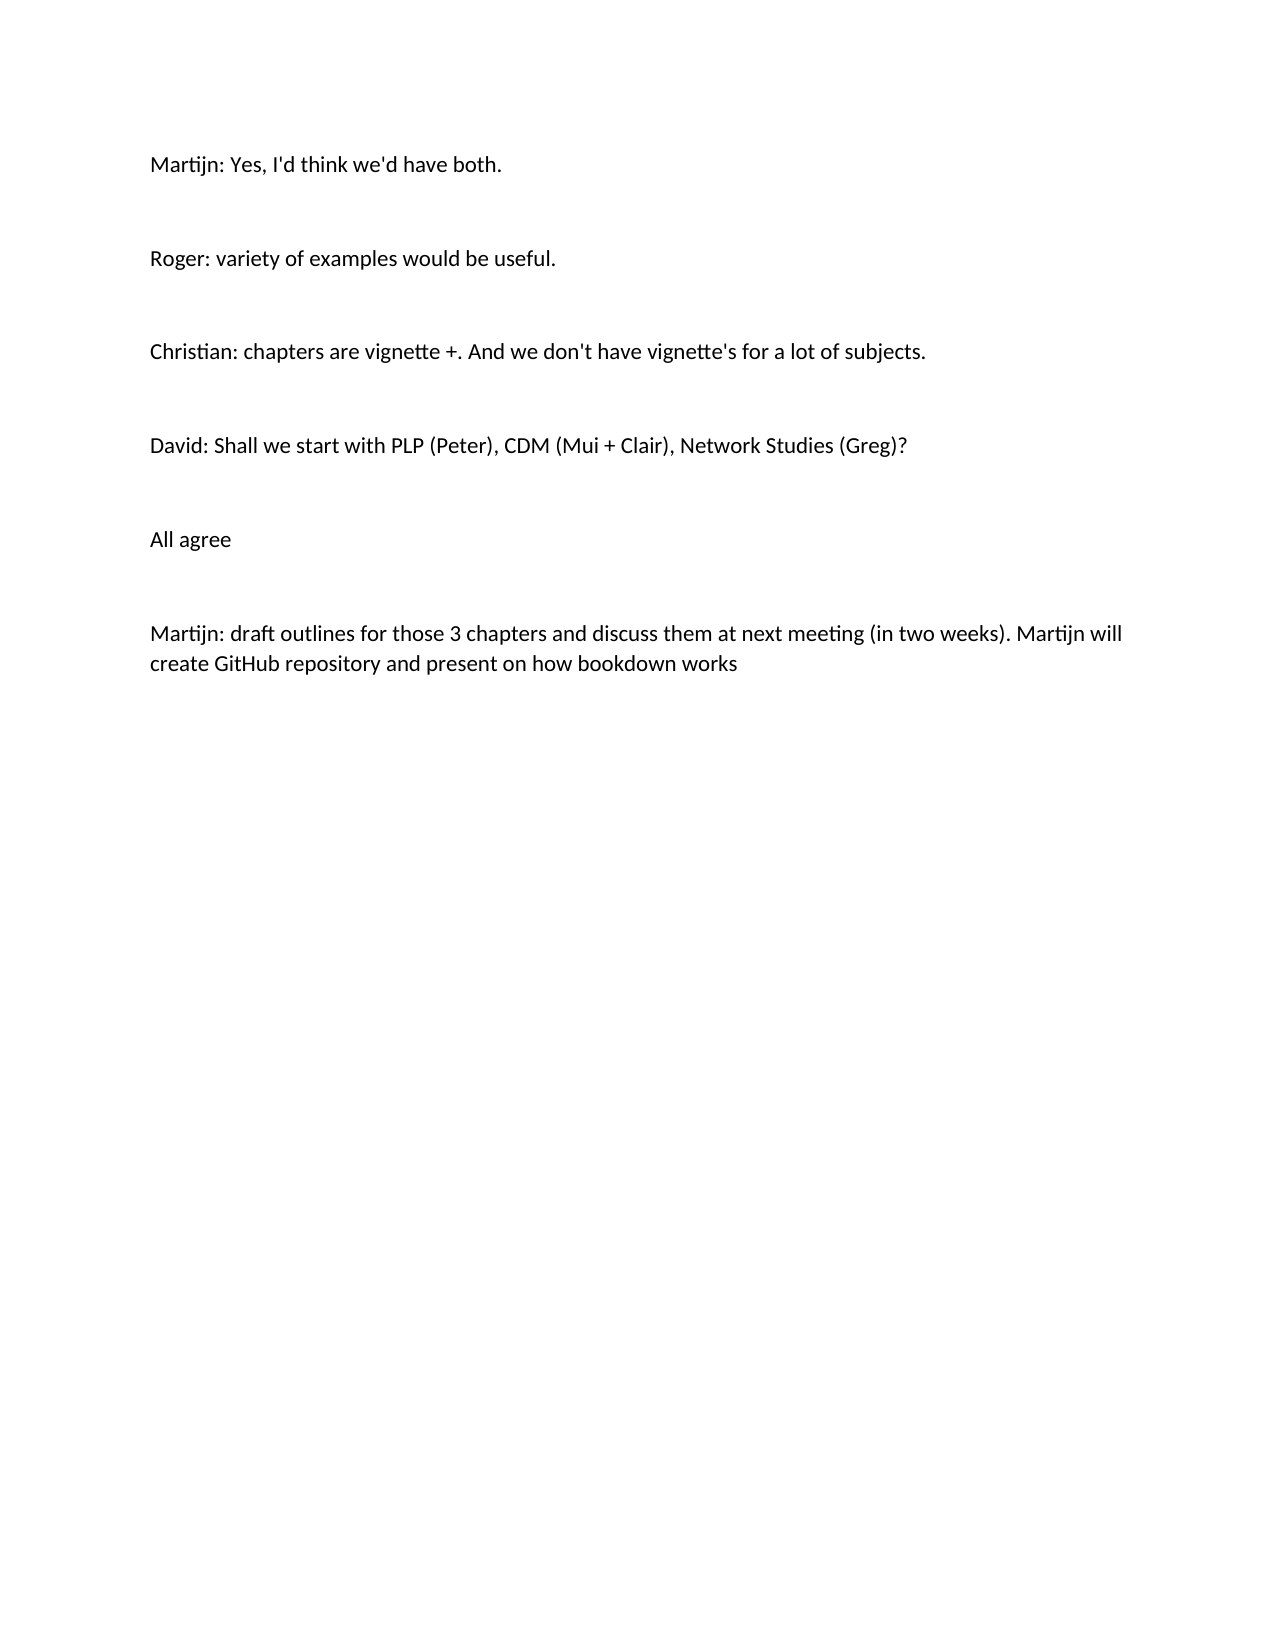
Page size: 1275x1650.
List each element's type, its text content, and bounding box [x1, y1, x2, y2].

text Christian: chapters are vignette +. And we don't have vignette's for a lot of subjects. [150, 337, 1125, 366]
text David: Shall we start with PLP (Peter), CDM (Mui + Clair), Network Studies (Greg)? [150, 431, 1125, 459]
text Roger: variety of examples would be useful. [150, 244, 1125, 272]
text All agree [150, 525, 1125, 553]
text Martijn: draft outlines for those 3 chapters and discuss them at next meeting (in two weeks). Martijn will create GitHub repository and present on how bookdown works [150, 619, 1125, 677]
text Martijn: Yes, I'd think we'd have both. [150, 150, 1125, 178]
